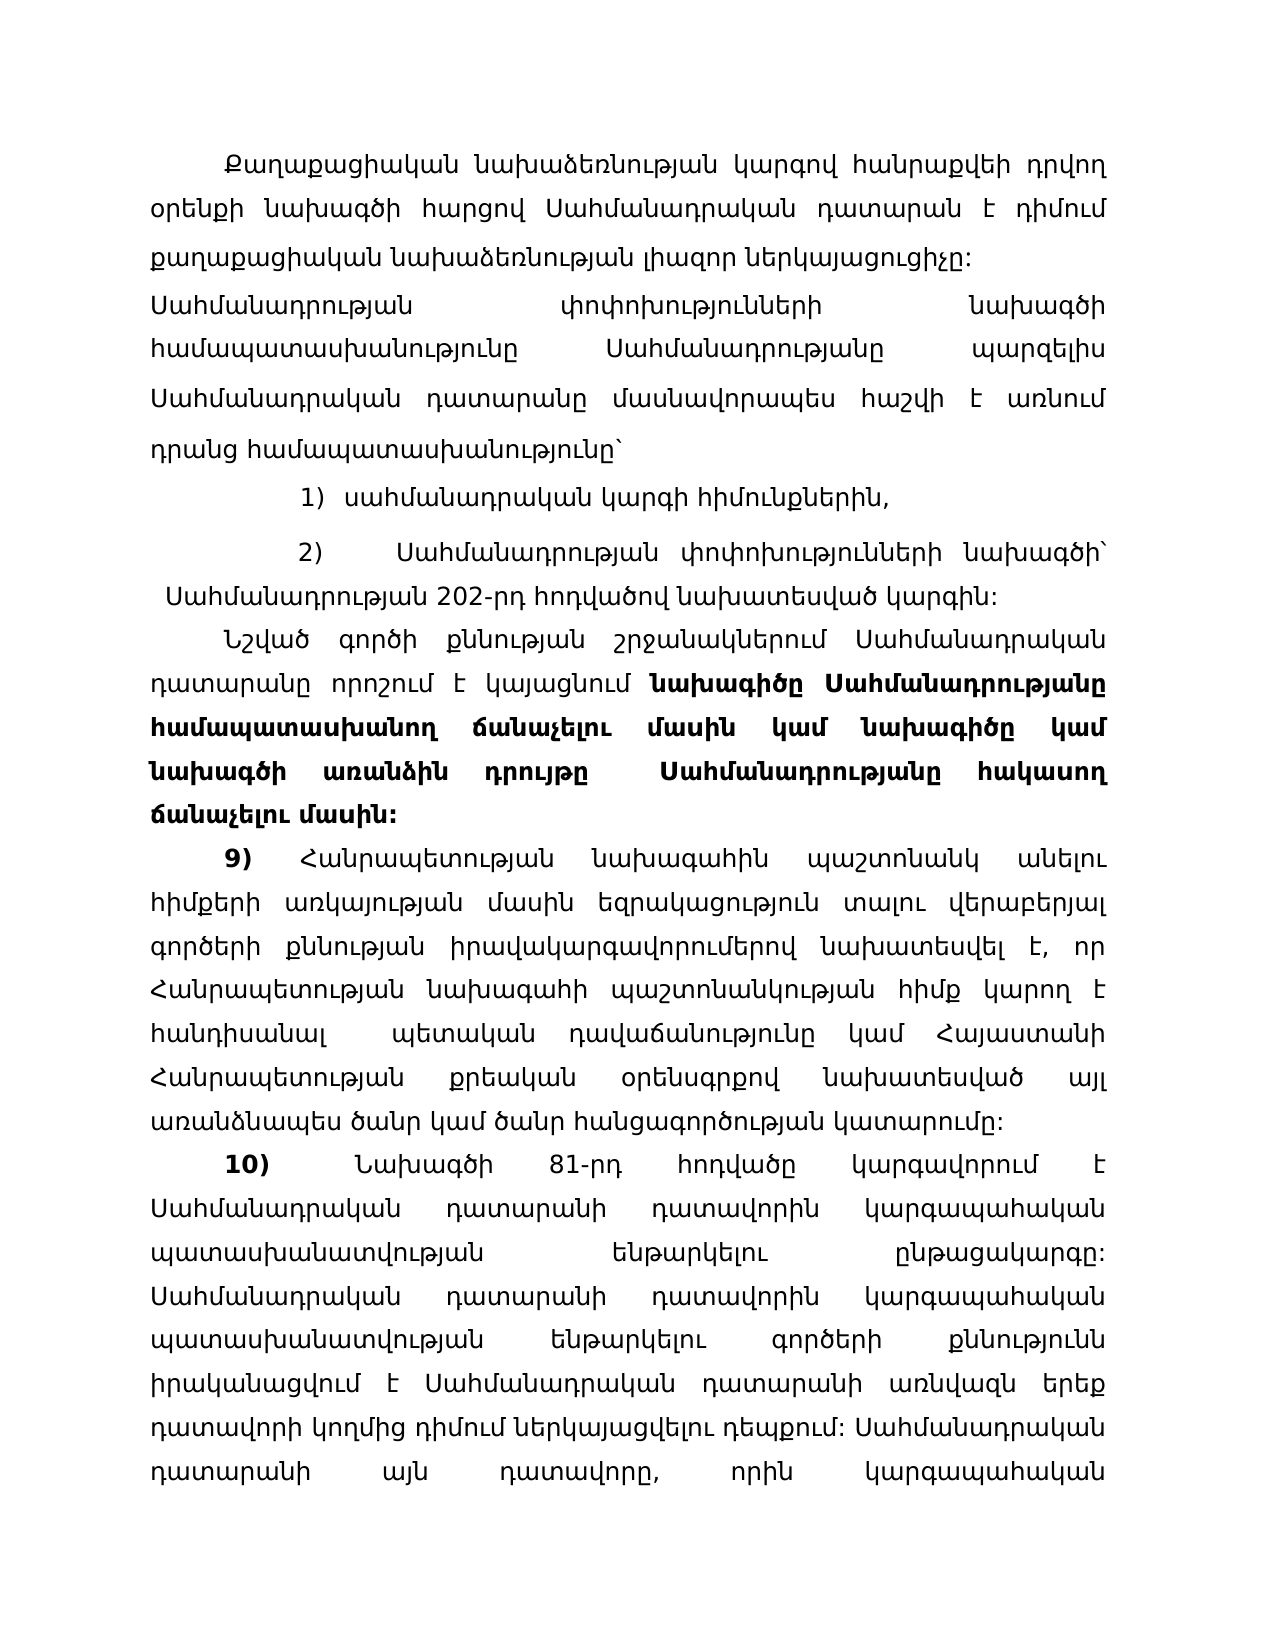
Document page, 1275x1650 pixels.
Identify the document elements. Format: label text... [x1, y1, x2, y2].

list Հանրապետության նախագահին պաշտոնանկ անելու հիմքերի առկայության մասին եզրակացություն տալու վերաբերյալ գործերի քննության իրավակարգավորումերով նախատեսվել է, որ Հանրապետության նախագահի պաշտոնանկության հիմք կարող է հանդիսանալ պետական դավաճանությունը կամ Հայաստանի Հանրապետության քրեական օրենսգրքով նախատեսված այլ առանձնապես ծանր կամ ծանր հանցագործության կատարումը: [150, 844, 1107, 1136]
list Քաղաքացիական նախաձեռնության կարգով հանրաքվեի դրվող օրենքի նախագծի հարցով Սահմանադրական դատարան է դիմում քաղաքացիական նախաձեռնության լիազոր ներկայացուցիչը: [150, 150, 1107, 274]
list սահմանադրական կարգի հիմունքներին, [299, 483, 1107, 512]
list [150, 1151, 1107, 1486]
text Սահմանադրության փոփոխությունների նախագծի համապատաuխանությունը Uահմանադրությանը պարզելիս Սահմանադրական դատարանը մաuնավորապեu հաշվի է առնում դրանց համապատասխանությունը` [150, 291, 1107, 466]
list Սահմանադրության փոփոխությունների նախագծի՝ Սահմանադրության 202-րդ հոդվածով նախատեսված կարգին: [165, 538, 1107, 611]
text Նշված գործի քննության շրջանակներում Սահմանադրական դատարանը որոշում է կայացնում նախագիծը Uահմանադրությանը համապատաuխանող ճանաչելու մաuին կամ նախագիծը կամ նախագծի առանձին դրույթը Uահմանադրությանը հակաuող ճանաչելու մաuին: [150, 626, 1107, 830]
